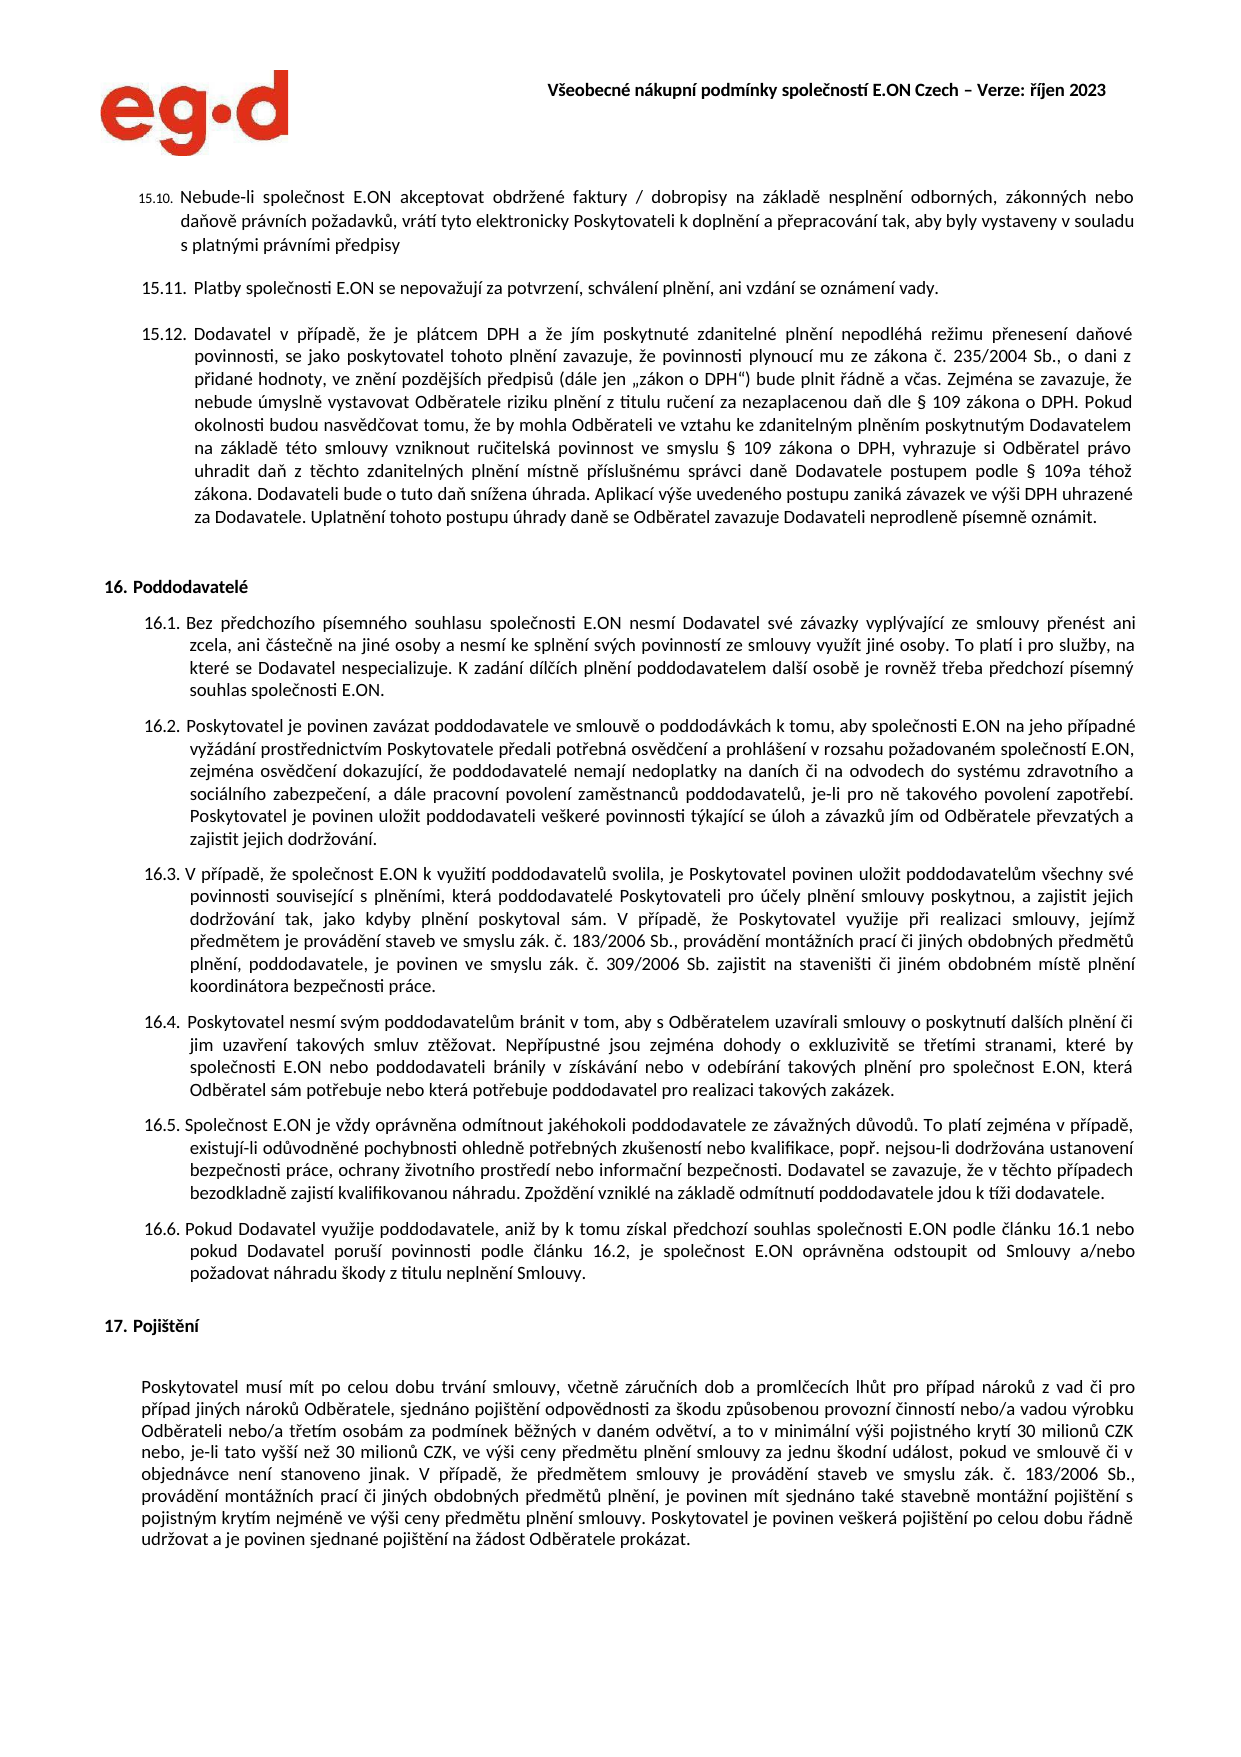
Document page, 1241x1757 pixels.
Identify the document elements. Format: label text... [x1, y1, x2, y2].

list Platby společnosti E.ON se nepovažují za potvrzení, schválení plnění, ani vzdání se oznámení vady. [141, 276, 1161, 299]
list Společnost E.ON je vždy oprávněna odmítnout jakéhokoli poddodavatele ze závažných důvodů. To platí zejména v případě, existují-li odůvodněné pochybnosti ohledně potřebných zkušeností nebo kvalifikace, popř. nejsou-li dodržována ustanovení bezpečnosti práce, ochrany životního prostředí nebo informační bezpečnosti. Dodavatel se zavazuje, že v těchto případech bezodkladně zajistí kvalifikovanou náhradu. Zpoždění vzniklé na základě odmítnutí poddodavatele jdou k tíži dodavatele. [144, 1114, 1136, 1204]
list Pokud Dodavatel využije poddodavatele, aniž by k tomu získal předchozí souhlas společnosti E.ON podle článku 16.1 nebo pokud Dodavatel poruší povinnosti podle článku 16.2, je společnost E.ON oprávněna odstoupit od Smlouvy a/nebo požadovat náhradu škody z titulu neplnění Smlouvy. [144, 1217, 1136, 1284]
list Poskytovatel nesmí svým poddodavatelům bránit v tom, aby s Odběratelem uzavírali smlouvy o poskytnutí dalších plnění či jim uzavření takových smluv ztěžovat. Nepřípustné jsou zejména dohody o exkluzivitě se třetími stranami, které by společnosti E.ON nebo poddodavateli bránily v získávání nebo v odebírání takových plnění pro společnost E.ON, která Odběratel sám potřebuje nebo která potřebuje poddodavatel pro realizaci takových zakázek. [144, 1011, 1135, 1101]
list Poskytovatel je povinen zavázat poddodavatele ve smlouvě o poddodávkách k tomu, aby společnosti E.ON na jeho případné vyžádání prostřednictvím Poskytovatele předali potřebná osvědčení a prohlášení v rozsahu požadovaném společností E.ON, zejména osvědčení dokazující, že poddodavatelé nemají nedoplatky na daních či na odvodech do systému zdravotního a sociálního zabezpečení, a dále pracovní povolení zaměstnanců poddodavatelů, je-li pro ně takového povolení zapotřebí. Poskytovatel je povinen uložit poddodavateli veškeré povinnosti týkající se úloh a závazků jím od Odběratele převzatých a zajistit jejich dodržování. [144, 715, 1136, 850]
picture [100, 70, 289, 156]
text Poskytovatel musí mít po celou dobu trvání smlouvy, včetně záručních dob a promlčecích lhůt pro případ nároků z vad či pro případ jiných nároků Odběratele, sjednáno pojištění odpovědnosti za škodu způsobenou provozní činností nebo/a vadou výrobku Odběrateli nebo/a třetím osobám za podmínek běžných v daném odvětví, a to v minimální výši pojistného krytí 30 milionů CZK nebo, je-li tato vyšší než 30 milionů CZK, ve výši ceny předmětu plnění smlouvy za jednu škodní událost, pokud ve smlouvě či v objednávce není stanoveno jinak. V případě, že předmětem smlouvy je provádění staveb ve smyslu zák. č. 183/2006 Sb., provádění montážních prací či jiných obdobných předmětů plnění, je povinen mít sjednáno také stavebně montážní pojištění s pojistným krytím nejméně ve výši ceny předmětu plnění smlouvy. Poskytovatel je povinen veškerá pojištění po celou dobu řádně udržovat a je povinen sjednané pojištění na žádost Odběratele prokázat. [141, 1376, 1135, 1551]
list Dodavatel v případě, že je plátcem DPH a že jím poskytnuté zdanitelné plnění nepodléhá režimu přenesení daňové povinnosti, se jako poskytovatel tohoto plnění zavazuje, že povinnosti plynoucí mu ze zákona č. 235/2004 Sb., o dani z přidané hodnoty, ve znění pozdějších předpisů (dále jen „zákon o DPH“) bude plnit řádně a včas. Zejména se zavazuje, že nebude úmyslně vystavovat Odběratele riziku plnění z titulu ručení za nezaplacenou daň dle § 109 zákona o DPH. Pokud okolnosti budou nasvědčovat tomu, že by mohla Odběrateli ve vztahu ke zdanitelným plněním poskytnutým Dodavatelem na základě této smlouvy vzniknout ručitelská povinnost ve smyslu § 109 zákona o DPH, vyhrazuje si Odběratel právo uhradit daň z těchto zdanitelných plnění místně příslušnému správci daně Dodavatele postupem podle § 109a téhož zákona. Dodavateli bude o tuto daň snížena úhrada. Aplikací výše uvedeného postupu zaniká závazek ve výši DPH uhrazené za Dodavatele. Uplatnění tohoto postupu úhrady daně se Odběratel zavazuje Dodavateli neprodleně písemně oznámit. [141, 322, 1134, 528]
list Bez předchozího písemného souhlasu společnosti E.ON nesmí Dodavatel své závazky vyplývající ze smlouvy přenést ani zcela, ani částečně na jiné osoby a nesmí ke splnění svých povinností ze smlouvy využít jiné osoby. To platí i pro služby, na které se Dodavatel nespecializuje. K zadání dílčích plnění poddodavatelem další osobě je rovněž třeba předchozí písemný souhlas společnosti E.ON. [144, 611, 1136, 701]
subtitle Poddodavatelé [104, 576, 1161, 598]
list V případě, že společnost E.ON k využití poddodavatelů svolila, je Poskytovatel povinen uložit poddodavatelům všechny své povinnosti související s plněními, která poddodavatelé Poskytovateli pro účely plnění smlouvy poskytnou, a zajistit jejich dodržování tak, jako kdyby plnění poskytoval sám. V případě, že Poskytovatel využije při realizaci smlouvy, jejímž předmětem je provádění staveb ve smyslu zák. č. 183/2006 Sb., provádění montážních prací či jiných obdobných předmětů plnění, poddodavatele, je povinen ve smyslu zák. č. 309/2006 Sb. zajistit na staveništi či jiném obdobném místě plnění koordinátora bezpečnosti práce. [144, 862, 1136, 997]
subtitle Pojištění [104, 1314, 1161, 1337]
list Nebude-li společnost E.ON akceptovat obdržené faktury / dobropisy na základě nesplnění odborných, zákonných nebo daňově právních požadavků, vrátí tyto elektronicky Poskytovateli k doplnění a přepracování tak, aby byly vystaveny v souladu s platnými právními předpisy [138, 186, 1136, 256]
